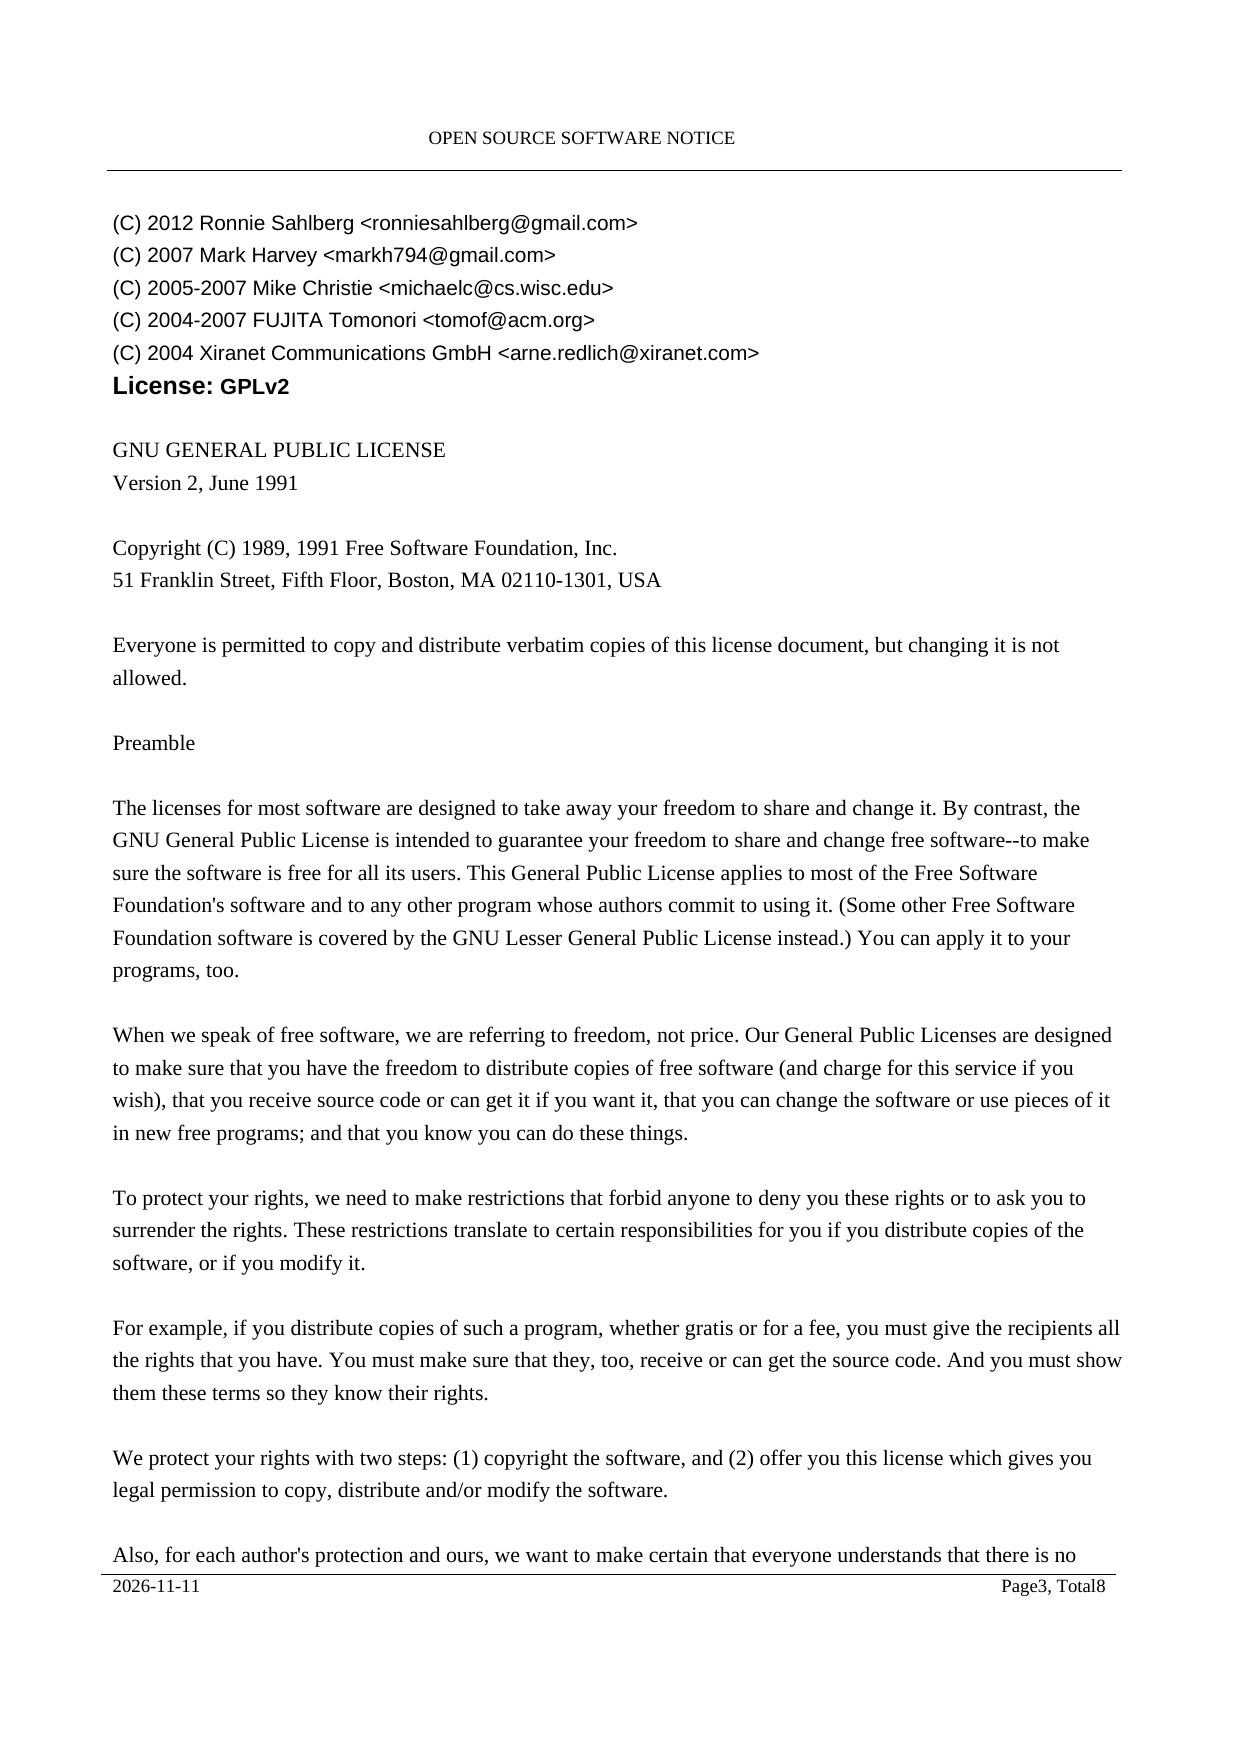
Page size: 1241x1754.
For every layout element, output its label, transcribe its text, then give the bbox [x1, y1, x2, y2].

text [112, 369, 1128, 1571]
text (C) 2005-2007 Mike Christie <michaelc@cs.wisc.edu> [112, 271, 1128, 304]
text (C) 2007 Mark Harvey <markh794@gmail.com> [112, 239, 1128, 271]
text (C) 2004 Xiranet Communications GmbH <arne.redlich@xiranet.com> [112, 336, 1128, 369]
text (C) 2012 Ronnie Sahlberg <ronniesahlberg@gmail.com> [112, 206, 1128, 239]
text (C) 2004-2007 FUJITA Tomonori <tomof@acm.org> [112, 304, 1128, 336]
